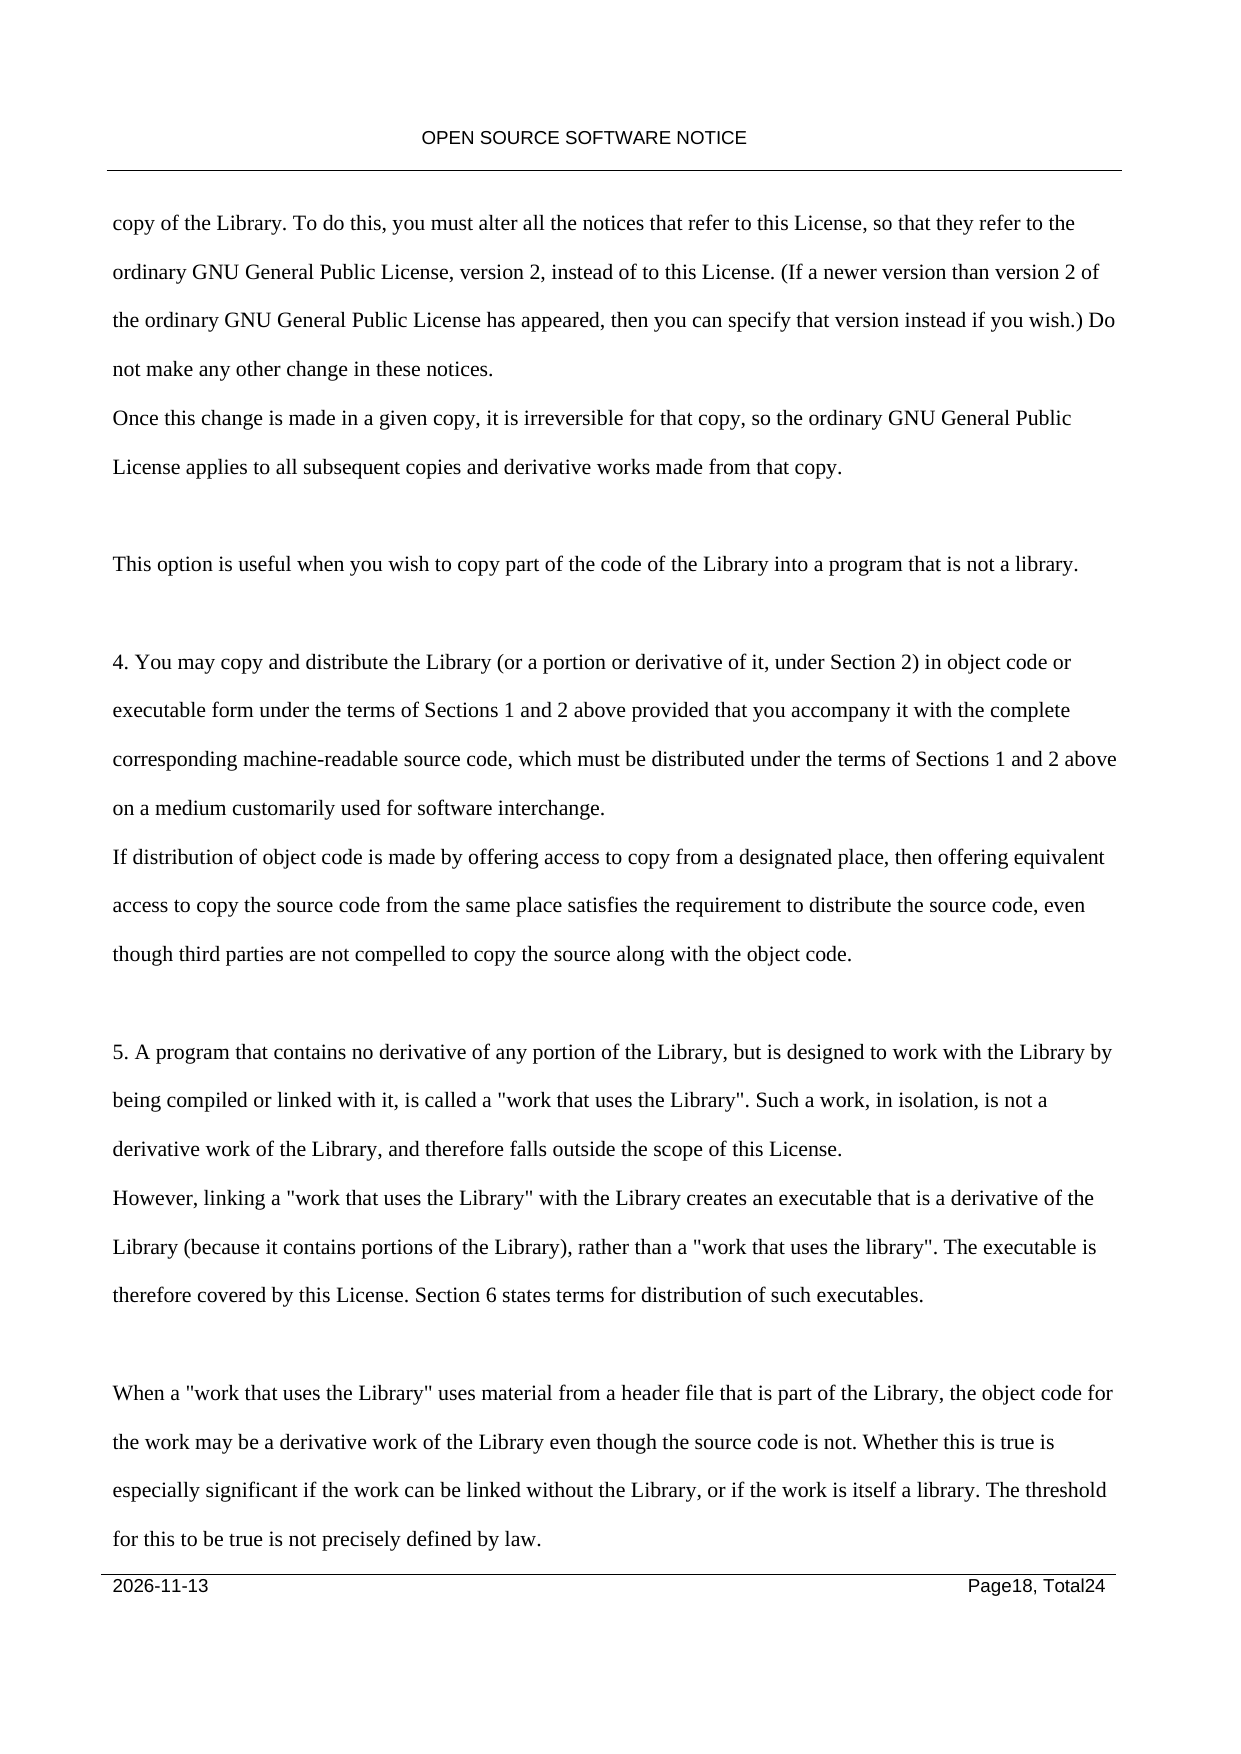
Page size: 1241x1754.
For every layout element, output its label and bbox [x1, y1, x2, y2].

text [112, 206, 1128, 1555]
